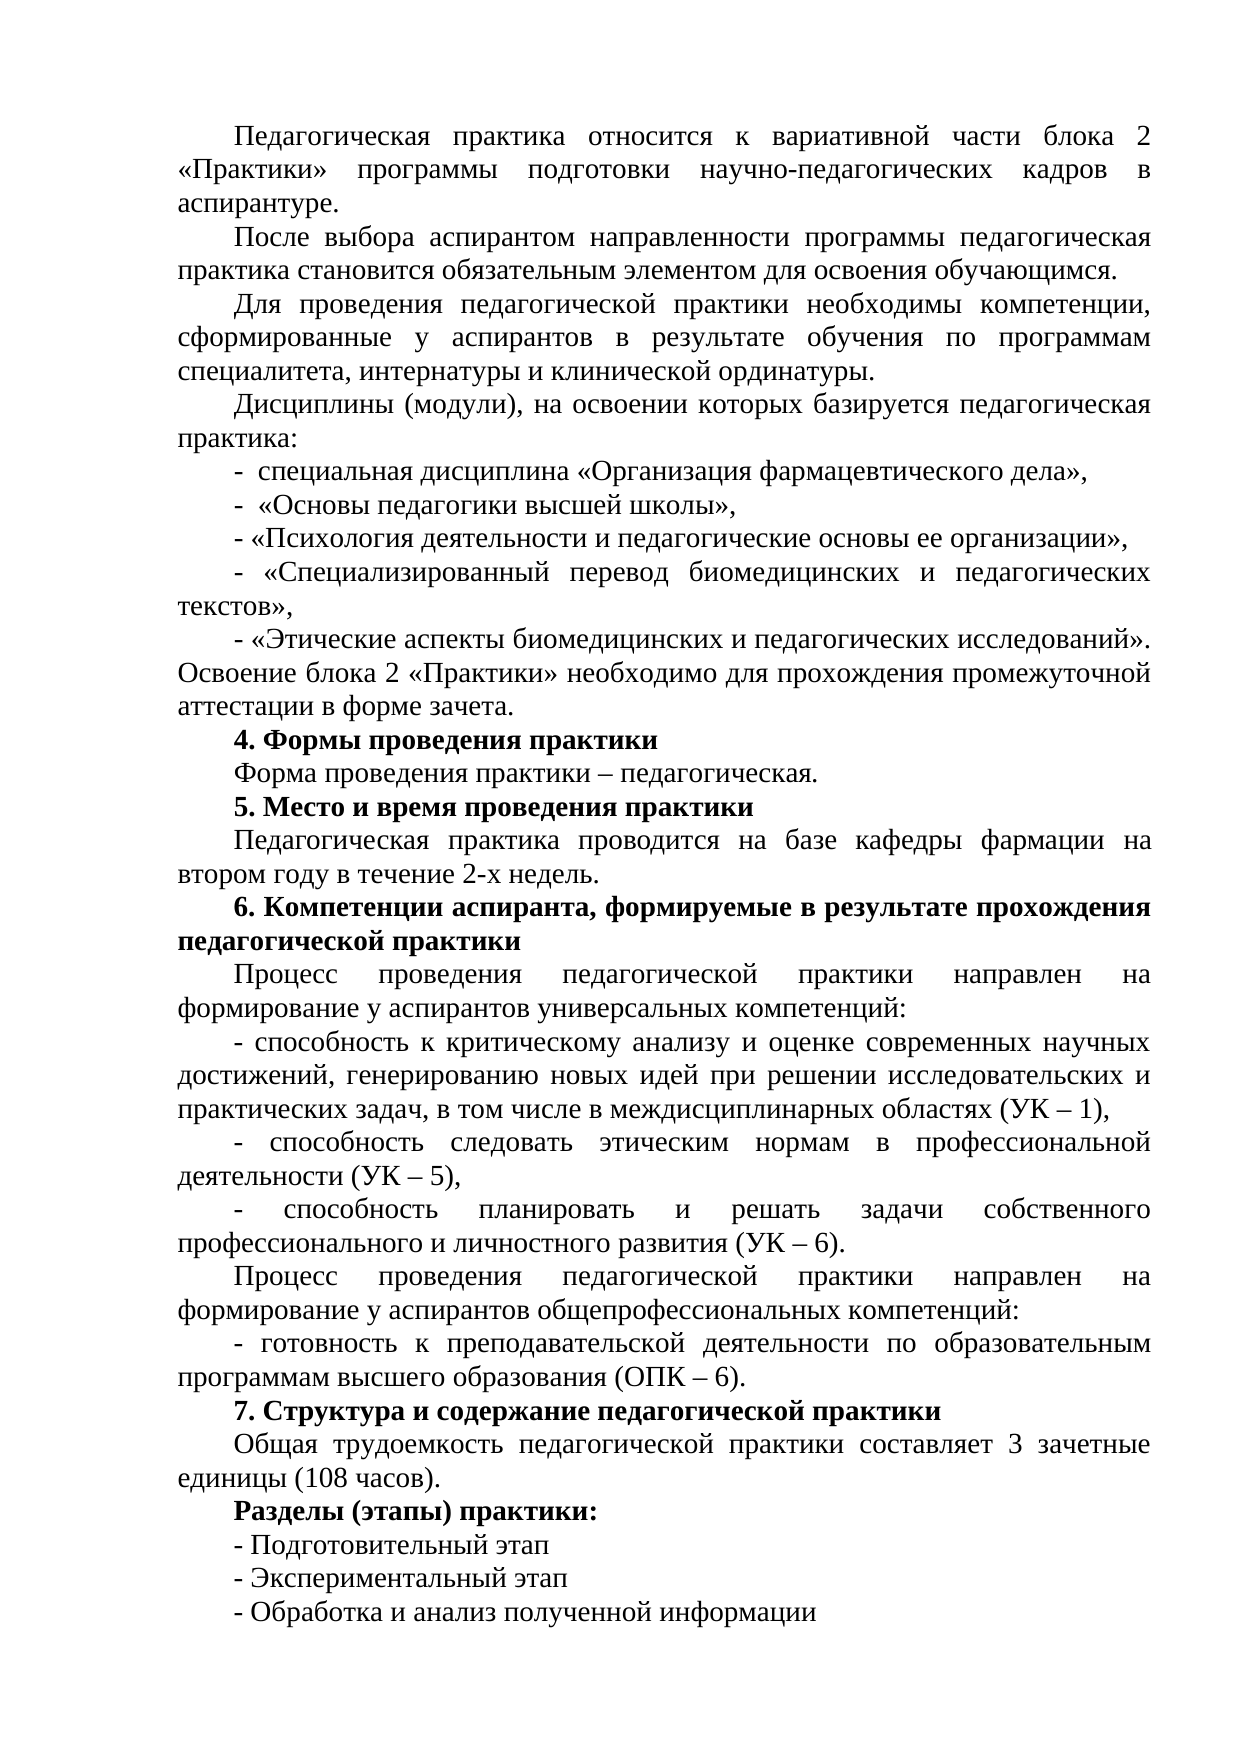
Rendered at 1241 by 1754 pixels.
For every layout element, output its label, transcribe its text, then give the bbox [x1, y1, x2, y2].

text - «Психология деятельности и педагогические основы ее организации», [177, 521, 1152, 554]
text Разделы (этапы) практики: [177, 1493, 1152, 1527]
text Дисциплины (модули), на освоении которых базируется педагогическая практика: [177, 386, 1152, 453]
text - специальная дисциплина «Организация фармацевтического дела», [177, 453, 1152, 487]
text - Подготовительный этап [177, 1527, 1152, 1560]
text Форма проведения практики – педагогическая. [177, 755, 1152, 789]
text После выбора аспирантом направленности программы педагогическая практика становится обязательным элементом для освоения обучающимся. [177, 219, 1152, 286]
text - готовность к преподавательской деятельности по образовательным программам высшего образования (ОПК – 6). [177, 1326, 1152, 1393]
text 5. Место и время проведения практики [177, 789, 1152, 822]
text - «Специализированный перевод биомедицинских и педагогических текстов», [177, 554, 1152, 621]
text - способность следовать этическим нормам в профессиональной деятельности (УК – 5), [177, 1124, 1152, 1191]
text - «Этические аспекты биомедицинских и педагогических исследований». Освоение блока 2 «Практики» необходимо для прохождения промежуточной аттестации в форме зачета. [177, 621, 1152, 722]
text Для проведения педагогической практики необходимы компетенции, сформированные у аспирантов в результате обучения по программам специалитета, интернатуры и клинической ординатуры. [177, 286, 1152, 386]
text - способность к критическому анализу и оценке современных научных достижений, генерированию новых идей при решении исследовательских и практических задач, в том числе в междисциплинарных областях (УК – 1), [177, 1024, 1152, 1124]
text Педагогическая практика проводится на базе кафедры фармации на втором году в течение 2-х недель. [177, 822, 1152, 889]
text - Обработка и анализ полученной информации [177, 1594, 1152, 1627]
text 4. Формы проведения практики [177, 722, 1152, 755]
text Общая трудоемкость педагогической практики составляет 3 зачетные единицы (108 часов). [177, 1426, 1152, 1493]
text - Экспериментальный этап [177, 1560, 1152, 1594]
text Педагогическая практика относится к вариативной части блока 2 «Практики» программы подготовки научно-педагогических кадров в аспирантуре. [177, 118, 1152, 219]
text Процесс проведения педагогической практики направлен на формирование у аспирантов общепрофессиональных компетенций: [177, 1258, 1152, 1326]
text 7. Структура и содержание педагогической практики [177, 1393, 1152, 1426]
text Процесс проведения педагогической практики направлен на формирование у аспирантов универсальных компетенций: [177, 957, 1152, 1024]
text - способность планировать и решать задачи собственного профессионального и личностного развития (УК – 6). [177, 1191, 1152, 1258]
text - «Основы педагогики высшей школы», [177, 487, 1152, 521]
text 6. Компетенции аспиранта, формируемые в результате прохождения педагогической практики [177, 889, 1152, 957]
